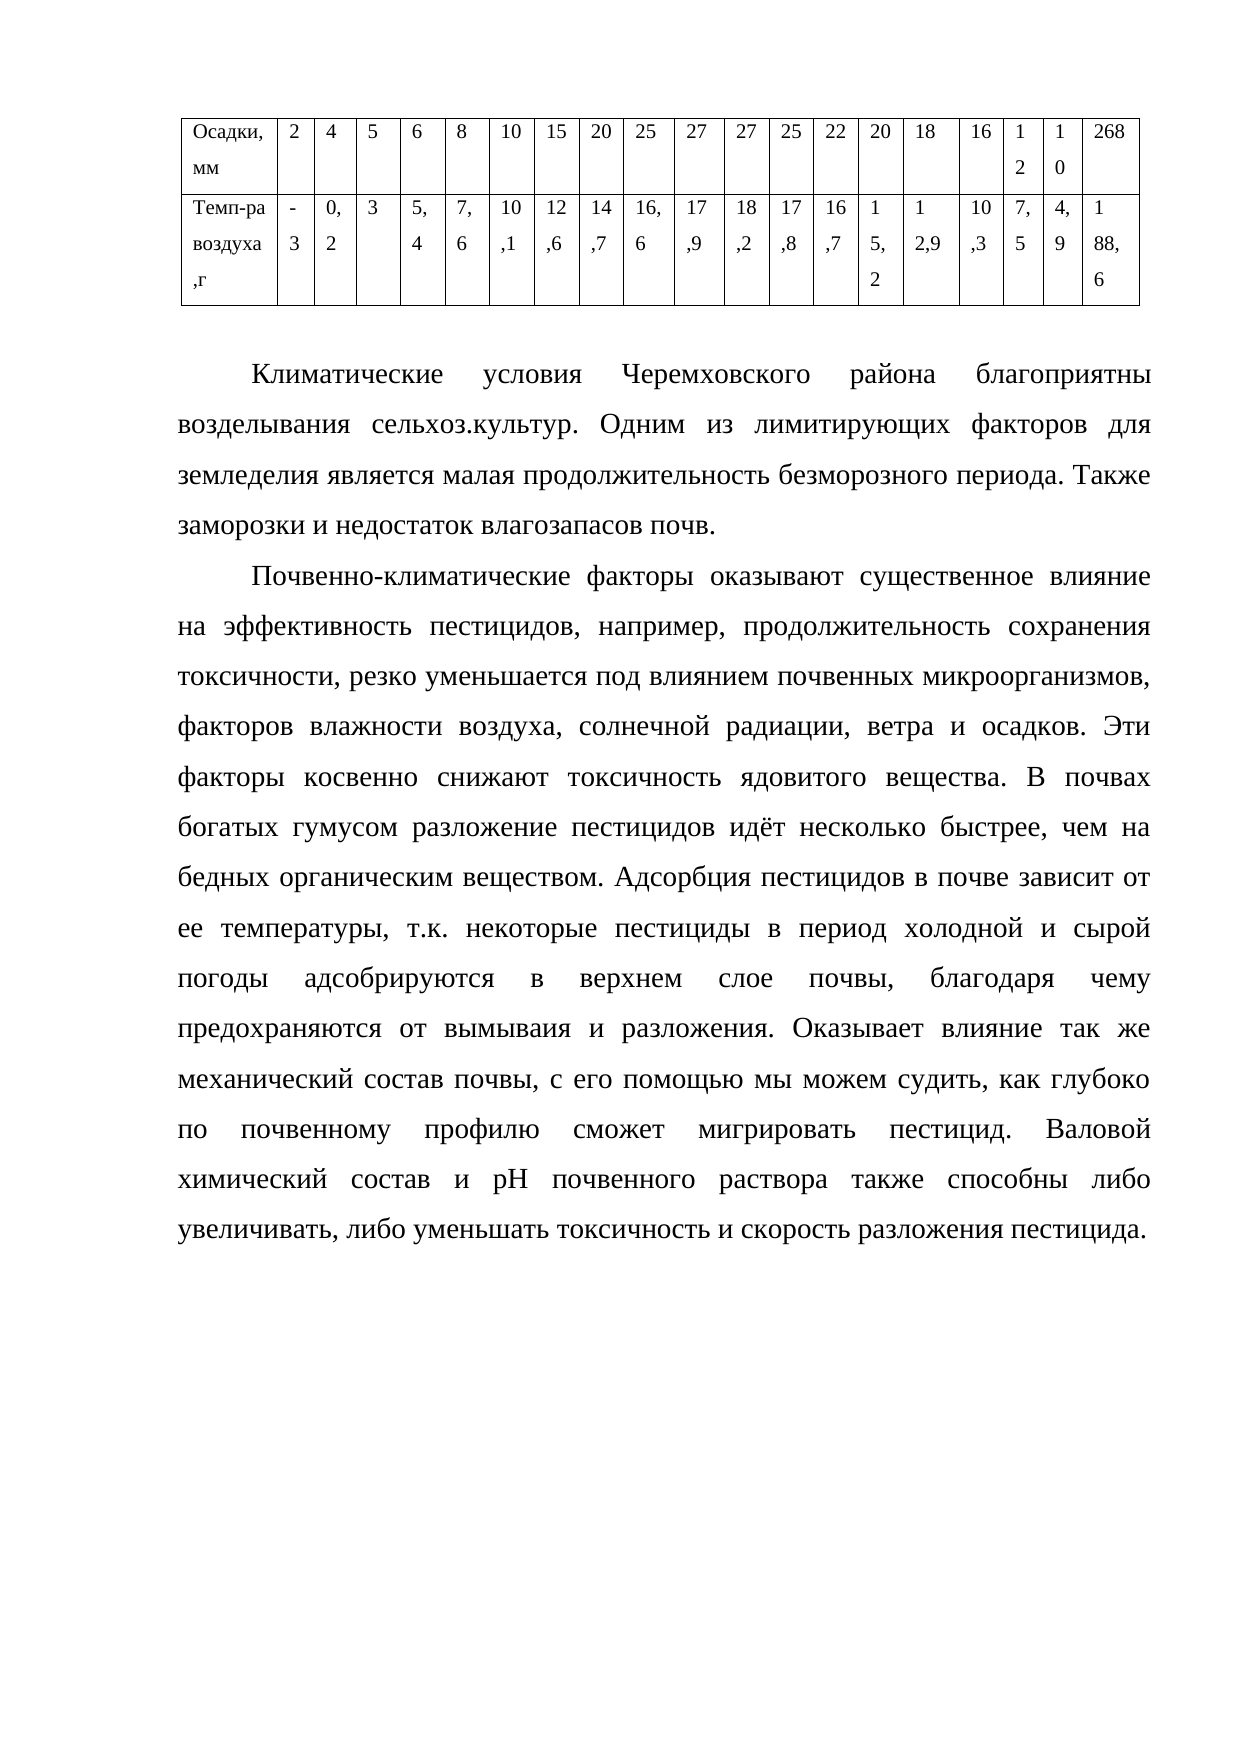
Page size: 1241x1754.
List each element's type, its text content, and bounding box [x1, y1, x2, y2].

table_cell 10,3 [960, 195, 1003, 305]
table_cell 6 [401, 119, 445, 193]
table_cell 16 [960, 119, 1003, 193]
table_cell Темп-ра воздуха,г [182, 195, 277, 305]
table_cell 15,2 [859, 195, 903, 305]
table_cell 2 [278, 119, 314, 193]
table_cell 5,4 [401, 195, 445, 305]
table_cell 22 [814, 119, 858, 193]
table_cell 3 [357, 195, 400, 305]
title Почвенно-климатические факторы оказывают существенное влияние на эффективность пестицидов, например, продолжительность сохранения токсичности, резко уменьшается под влиянием почвенных микроорганизмов, факторов влажности воздуха, солнечной радиации, ветра и осадков. Эти факторы косвенно снижают токсичность ядовитого вещества. В почвах богатых гумусом разложение пестицидов идёт несколько быстрее, чем на бедных органическим веществом. Адсорбция пестицидов в почве зависит от ее температуры, т.к. некоторые пестициды в период холодной и сырой погоды адсобрируются в верхнем слое почвы, благодаря чему предохраняются от вымываия и разложения. Оказывает влияние так же механический состав почвы, с его помощью мы можем судить, как глубоко по почвенному профилю сможет мигрировать пестицид. Валовой химический состав и рН почвенного раствора также способны либо увеличивать, либо уменьшать токсичность и скорость разложения пестицида. [177, 558, 1152, 1245]
table_cell -3 [278, 195, 314, 305]
table_cell 12 [1004, 119, 1043, 193]
table_cell 20 [580, 119, 623, 193]
table_cell 27 [725, 119, 769, 193]
table_cell 18 [904, 119, 959, 193]
table_cell 20 [859, 119, 903, 193]
table_cell 12,6 [535, 195, 579, 305]
table_cell 8 [446, 119, 489, 193]
table_cell 268 [1083, 119, 1139, 193]
table_cell 10 [1044, 119, 1082, 193]
table_cell 25 [624, 119, 674, 193]
table_cell 7,6 [446, 195, 489, 305]
table_cell 10 [490, 119, 534, 193]
table_cell 4 [315, 119, 356, 193]
table_cell 16,6 [624, 195, 674, 305]
table_cell 14,7 [580, 195, 623, 305]
table_cell 15 [535, 119, 579, 193]
table_cell 25 [770, 119, 813, 193]
table_cell 188,6 [1083, 195, 1139, 305]
table_cell 16,7 [814, 195, 858, 305]
table_cell 4,9 [1044, 195, 1082, 305]
table_cell 12,9 [904, 195, 959, 305]
table_cell 27 [675, 119, 724, 193]
table_cell 18,2 [725, 195, 769, 305]
table_cell Осадки, мм [182, 119, 277, 193]
table_cell 17,8 [770, 195, 813, 305]
table_cell 17,9 [675, 195, 724, 305]
table_cell 7,5 [1004, 195, 1043, 305]
text Климатические условия Черемховского района благоприятны возделывания сельхоз.культур. Одним из лимитирующих факторов для земледелия является малая продолжительность безморозного периода. Также заморозки и недостаток влагозапасов почв. [177, 356, 1152, 541]
table_cell 5 [357, 119, 400, 193]
table_cell 0,2 [315, 195, 356, 305]
table_cell 10,1 [490, 195, 534, 305]
